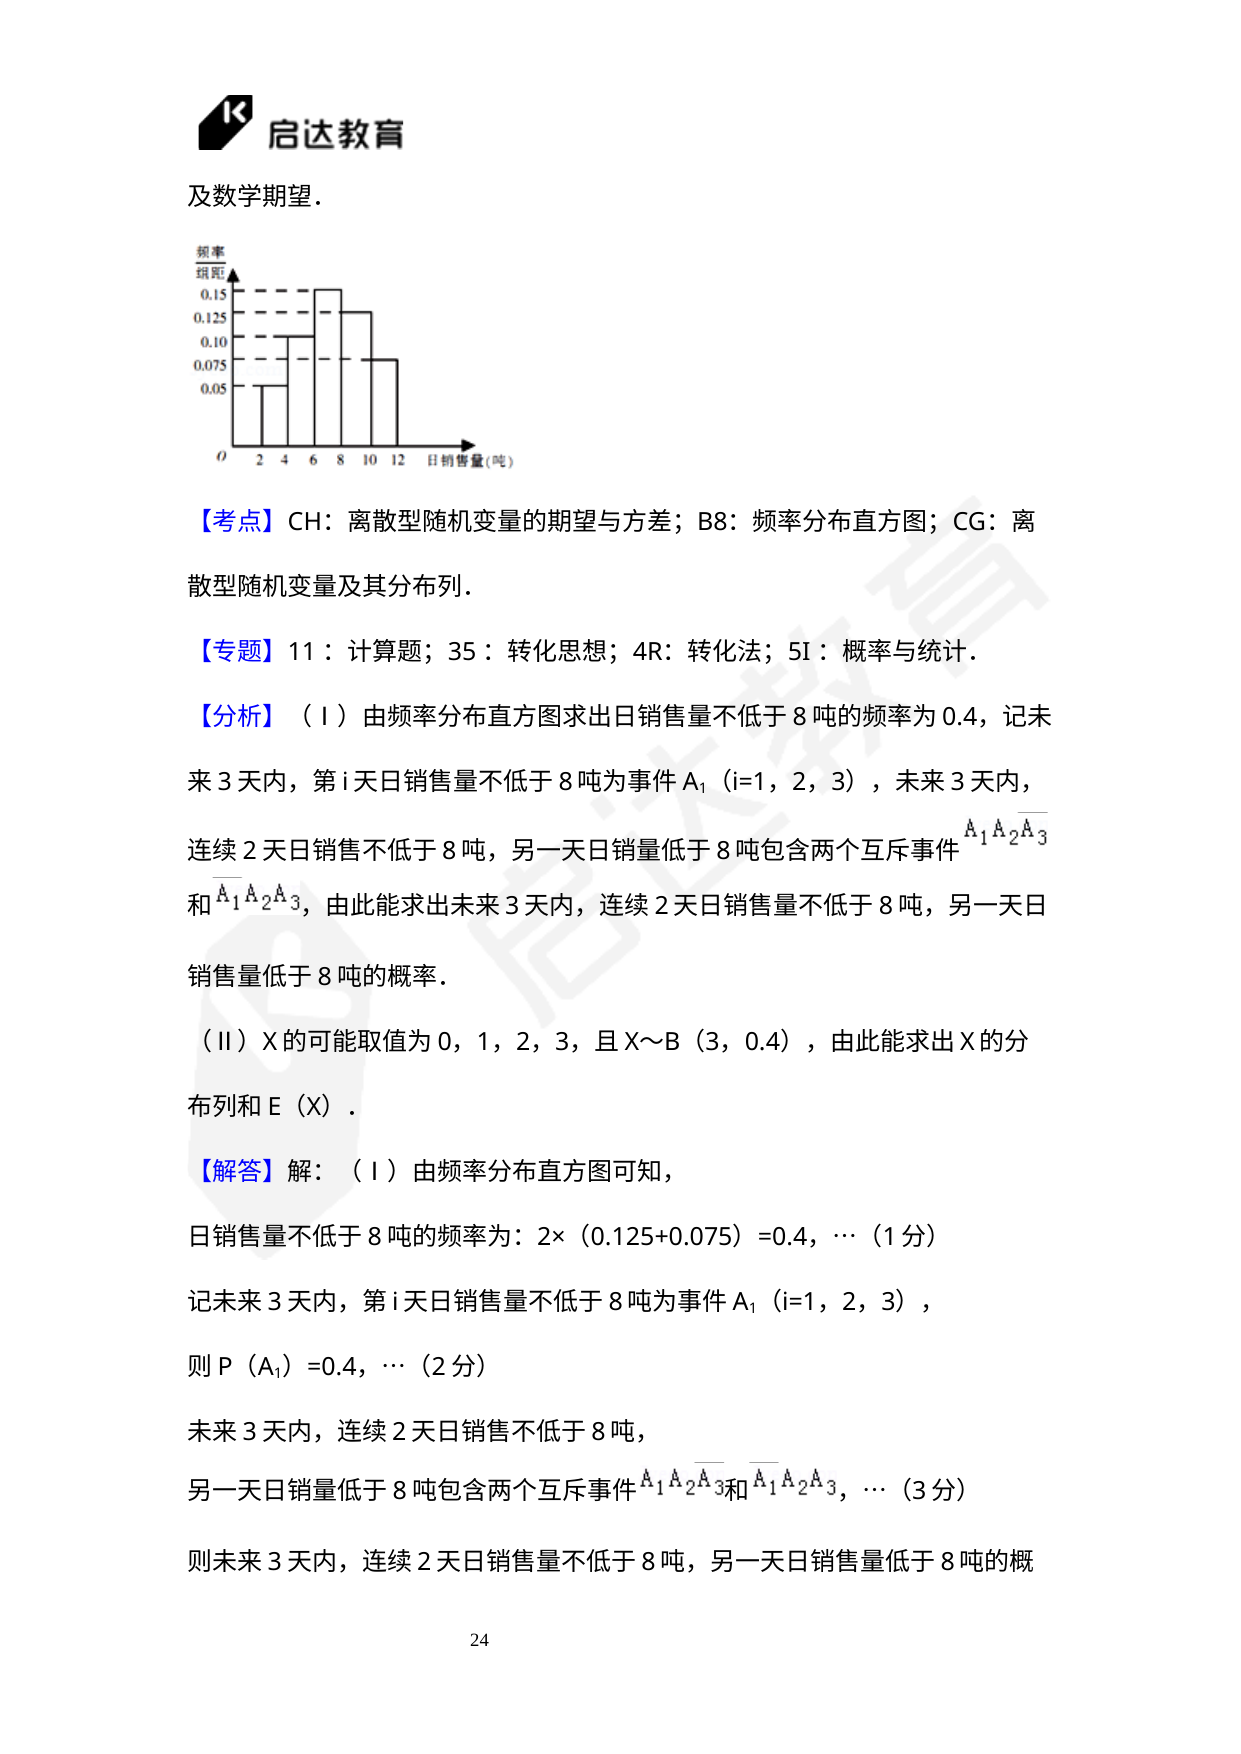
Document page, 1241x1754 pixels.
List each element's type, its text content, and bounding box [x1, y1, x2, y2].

text 未来3天内，连续2天日销售不低于8吨， [187, 1397, 1053, 1462]
text 则未来3天内，连续2天日销售量不低于8吨，另一天日销售量低于8吨的概率： [187, 1527, 1053, 1592]
text 另一天日销量低于8吨包含两个互斥事件和，…（3分） [187, 1462, 1053, 1527]
picture [749, 1462, 837, 1500]
text 日销售量不低于8吨的频率为：2×（0.125+0.075）=0.4，…（1分） [187, 1202, 1053, 1267]
picture [198, 95, 404, 150]
text （Ⅱ）X的可能取值为0，1，2，3，且X～B（3，0.4），由此能求出X的分布列和E（X）． [187, 1007, 1053, 1137]
text 【考点】CH：离散型随机变量的期望与方差；B8：频率分布直方图；CG：离散型随机变量及其分布列． [187, 487, 1053, 617]
text 记未来3天内，第i天日销售量不低于8吨为事件A1（i=1，2，3）， [187, 1267, 1053, 1332]
picture [212, 877, 300, 915]
text 【专题】11 ：计算题；35 ：转化思想；4R：转化法；5I ：概率与统计． [187, 617, 1053, 682]
text 则P（A1）=0.4，…（2分） [187, 1332, 1053, 1397]
text （2）用X表示未来3天内日销售量不低于8吨的天数，求随机变量X的分布列及数学期望． [187, 162, 1053, 227]
picture [960, 812, 1048, 850]
picture [636, 1462, 725, 1500]
picture [187, 239, 518, 475]
text 【解答】解：（Ⅰ）由频率分布直方图可知， [187, 1137, 1053, 1202]
text 【分析】（Ⅰ）由频率分布直方图求出日销售量不低于8吨的频率为0.4，记未来3天内，第i天日销售量不低于8吨为事件A1（i=1，2，3），未来3天内，连续2天日销售不低于8吨，另一天日销量低于8吨包含两个互斥事件和，由此能求出未来3天内，连续2天日销售量不低于8吨，另一天日销售量低于8吨的概率． [187, 682, 1053, 1007]
